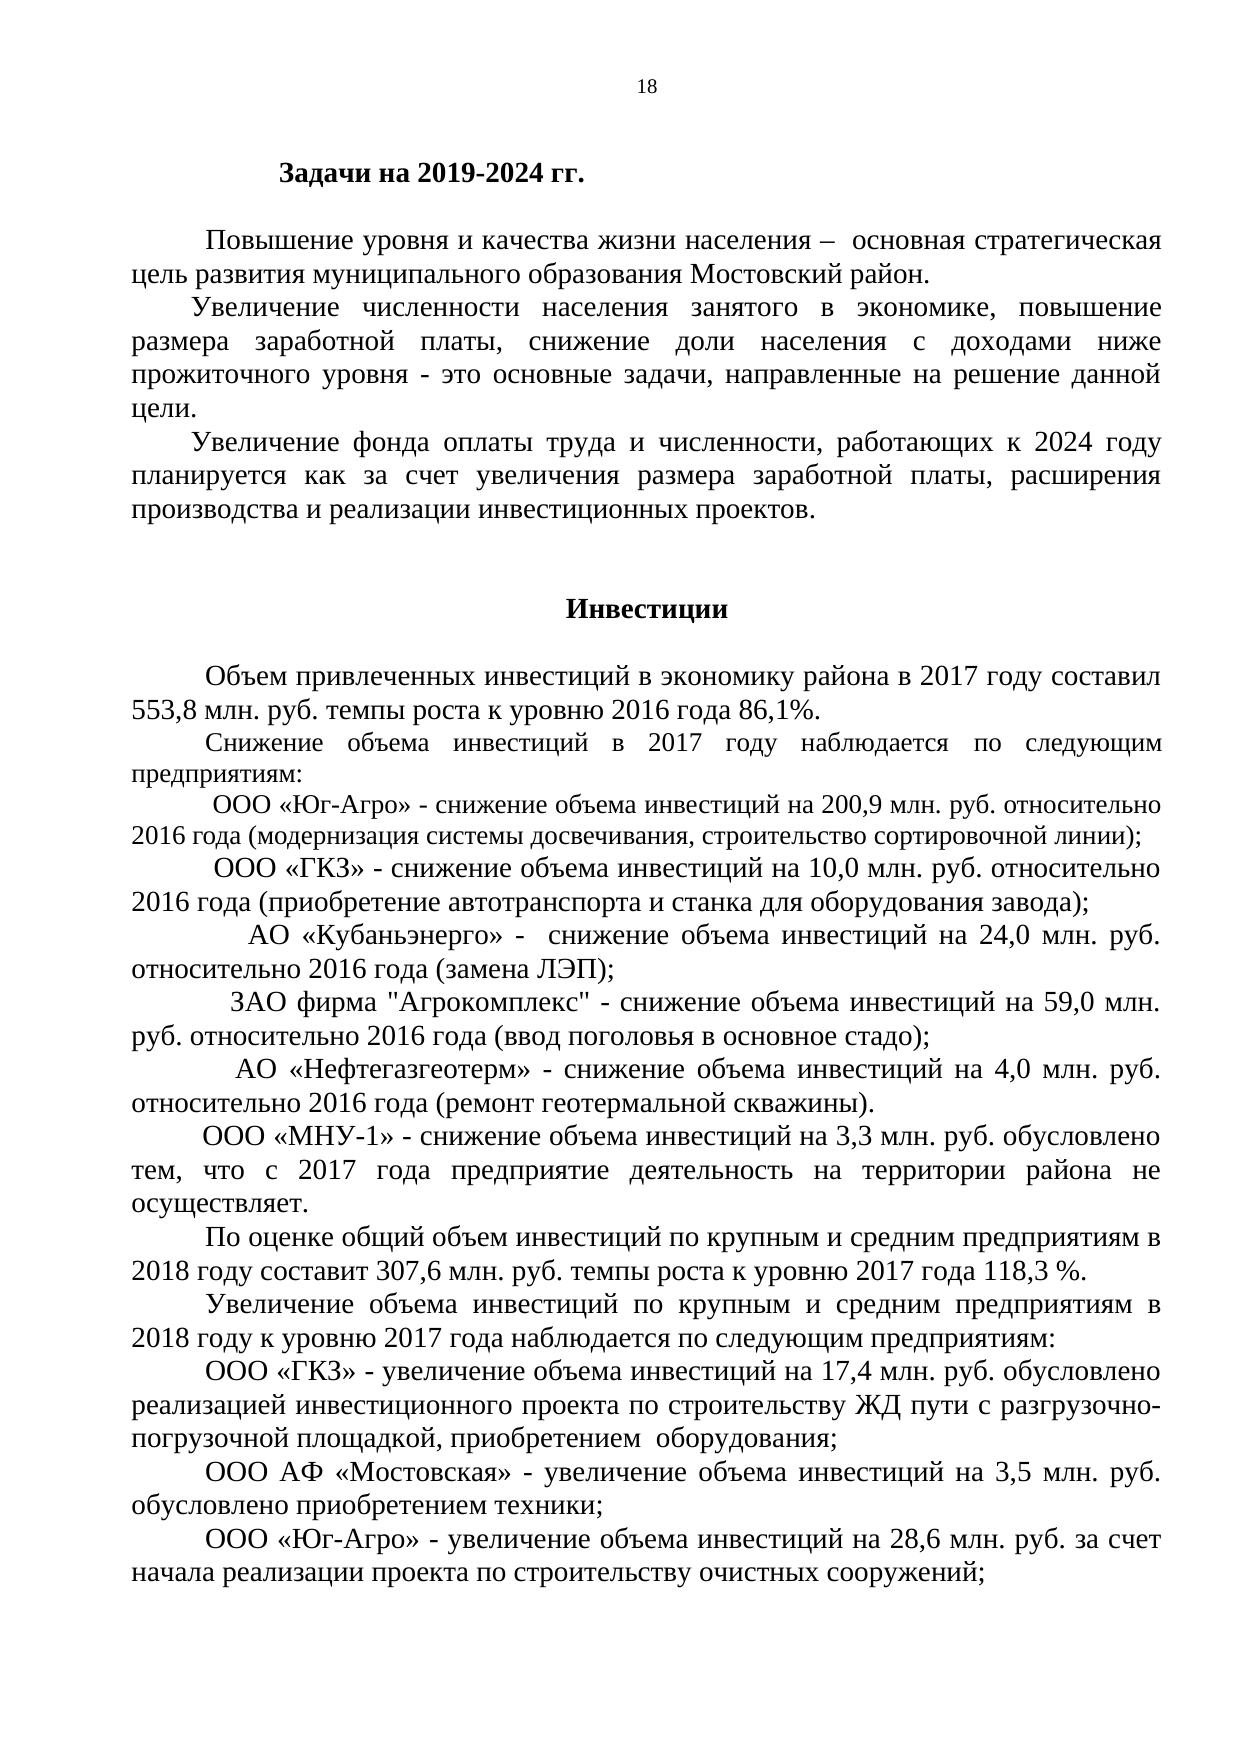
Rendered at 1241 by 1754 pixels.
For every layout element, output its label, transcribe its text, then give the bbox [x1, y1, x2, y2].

text Увеличение численности населения занятого в экономике, повышение размера заработной платы, снижение доли населения с доходами ниже прожиточного уровня - это основные задачи, направленные на решение данной цели. [131, 289, 1162, 424]
text По оценке общий объем инвестиций по крупным и средним предприятиям в 2018 году составит 307,6 млн. руб. темпы роста к уровню 2017 года 118,3 %. [131, 1219, 1162, 1286]
text Повышение уровня и качества жизни населения – основная стратегическая цель развития муниципального образования Мостовский район. [131, 222, 1162, 289]
text ООО «МНУ-1» - снижение объема инвестиций на 3,3 млн. руб. обусловлено тем, что с 2017 года предприятие деятельность на территории района не осуществляет. [131, 1118, 1162, 1219]
text АО «Кубаньэнерго» - снижение объема инвестиций на 24,0 млн. руб. относительно 2016 года (замена ЛЭП); [131, 917, 1162, 984]
subtitle ООО «Юг-Агро» - снижение объема инвестиций на 200,9 млн. руб. относительно 2016 года (модернизация системы досвечивания, строительство сортировочной линии); [131, 788, 1162, 850]
text ООО «ГКЗ» - снижение объема инвестиций на 10,0 млн. руб. относительно 2016 года (приобретение автотранспорта и станка для оборудования завода); [131, 850, 1162, 917]
text Увеличение объема инвестиций по крупным и средним предприятиям в 2018 году к уровню 2017 года наблюдается по следующим предприятиям: [131, 1286, 1162, 1353]
text Задачи на 2019-2024 гг. [205, 155, 1162, 189]
text Объем привлеченных инвестиций в экономику района в 2017 году составил 553,8 млн. руб. темпы роста к уровню 2016 года 86,1%. [131, 658, 1162, 726]
text Увеличение фонда оплаты труда и численности, работающих к 2024 году планируется как за счет увеличения размера заработной платы, расширения производства и реализации инвестиционных проектов. [131, 424, 1162, 524]
text Инвестиции [131, 591, 1162, 625]
text ООО АФ «Мостовская» - увеличение объема инвестиций на 3,5 млн. руб. обусловлено приобретением техники; [131, 1454, 1162, 1521]
text ООО «ГКЗ» - увеличение объема инвестиций на 17,4 млн. руб. обусловлено реализацией инвестиционного проекта по строительству ЖД пути с разгрузочно-погрузочной площадкой, приобретением оборудования; [131, 1353, 1162, 1454]
text ЗАО фирма "Агрокомплекс" - снижение объема инвестиций на 59,0 млн. руб. относительно 2016 года (ввод поголовья в основное стадо); [131, 984, 1162, 1051]
subtitle Снижение объема инвестиций в 2017 году наблюдается по следующим предприятиям: [131, 726, 1162, 788]
text АО «Нефтегазгеотерм» - снижение объема инвестиций на 4,0 млн. руб. относительно 2016 года (ремонт геотермальной скважины). [131, 1051, 1162, 1118]
text ООО «Юг-Агро» - увеличение объема инвестиций на 28,6 млн. руб. за счет начала реализации проекта по строительству очистных сооружений; [131, 1521, 1162, 1588]
